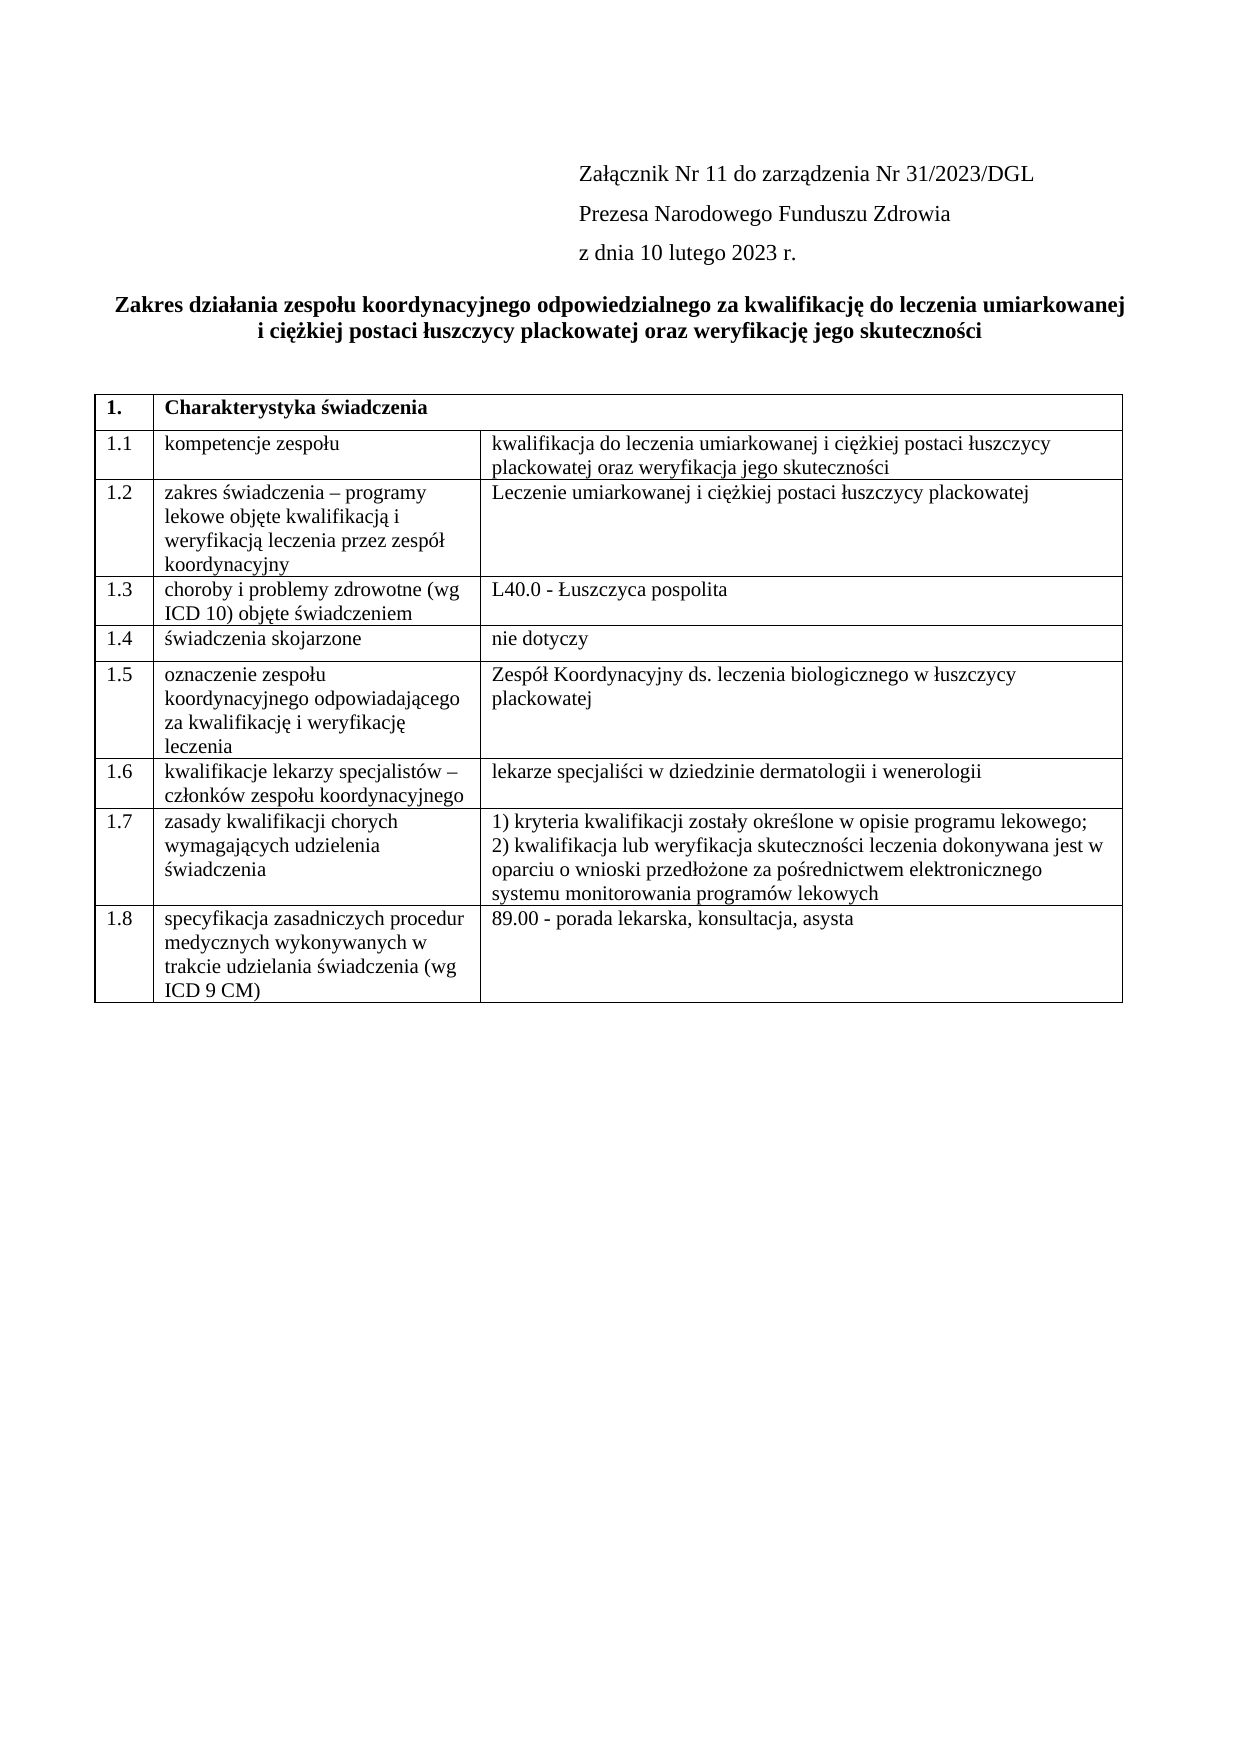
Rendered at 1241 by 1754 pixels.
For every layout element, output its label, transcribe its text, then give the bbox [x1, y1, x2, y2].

table_cell zakres świadczenia – programy lekowe objęte kwalifikacją i weryfikacją leczenia przez zespół koordynacyjny [154, 480, 480, 576]
table_cell Leczenie umiarkowanej i ciężkiej postaci łuszczycy plackowatej [481, 480, 1122, 576]
table_cell lekarze specjaliści w dziedzinie dermatologii i wenerologii [481, 759, 1122, 807]
table_cell zasady kwalifikacji chorych wymagających udzielenia świadczenia [154, 809, 480, 905]
table_cell Zespół Koordynacyjny ds. leczenia biologicznego w łuszczycy plackowatej [481, 662, 1122, 758]
table_cell 89.00 - porada lekarska, konsultacja, asysta [481, 906, 1122, 1002]
table_cell kwalifikacja do leczenia umiarkowanej i ciężkiej postaci łuszczycy plackowatej oraz weryfikacja jego skuteczności [481, 431, 1122, 479]
table_cell kwalifikacje lekarzy specjalistów – członków zespołu koordynacyjnego [154, 759, 480, 807]
table_header 1. [96, 395, 153, 429]
table_cell oznaczenie zespołu koordynacyjnego odpowiadającego za kwalifikację i weryfikację leczenia [154, 662, 480, 758]
table_cell 1.2 [96, 480, 153, 576]
table_cell 1) kryteria kwalifikacji zostały określone w opisie programu lekowego; 2) kwalifikacja lub weryfikacja skuteczności leczenia dokonywana jest w oparciu o wnioski przedłożone za pośrednictwem elektronicznego systemu monitorowania programów lekowych [481, 809, 1122, 905]
table_cell 1.5 [96, 662, 153, 758]
table_cell 1.7 [96, 809, 153, 905]
text Załącznik Nr 11 do zarządzenia Nr 31/2023/DGL Prezesa Narodowego Funduszu Zdrowia z dnia 10 lutego 2023 r. [579, 160, 1134, 265]
table_cell 1.6 [96, 759, 153, 807]
table_cell 1.3 [96, 577, 153, 625]
table_cell kompetencje zespołu [154, 431, 480, 479]
table_cell 1.8 [96, 906, 153, 1002]
table_cell świadczenia skojarzone [154, 626, 480, 661]
table_cell 1.1 [96, 431, 153, 479]
table_cell 1.4 [96, 626, 153, 661]
table_cell specyfikacja zasadniczych procedur medycznych wykonywanych w trakcie udzielania świadczenia (wg ICD 9 CM) [154, 906, 480, 1002]
table_cell L40.0 - Łuszczyca pospolita [481, 577, 1122, 625]
table_cell nie dotyczy [481, 626, 1122, 661]
text Zakres działania zespołu koordynacyjnego odpowiedzialnego za kwalifikację do leczenia umiarkowanej i ciężkiej postaci łuszczycy plackowatej oraz weryfikację jego skuteczności [106, 291, 1134, 344]
table_cell choroby i problemy zdrowotne (wg ICD 10) objęte świadczeniem [154, 577, 480, 625]
table_header Charakterystyka świadczenia [154, 395, 1122, 429]
